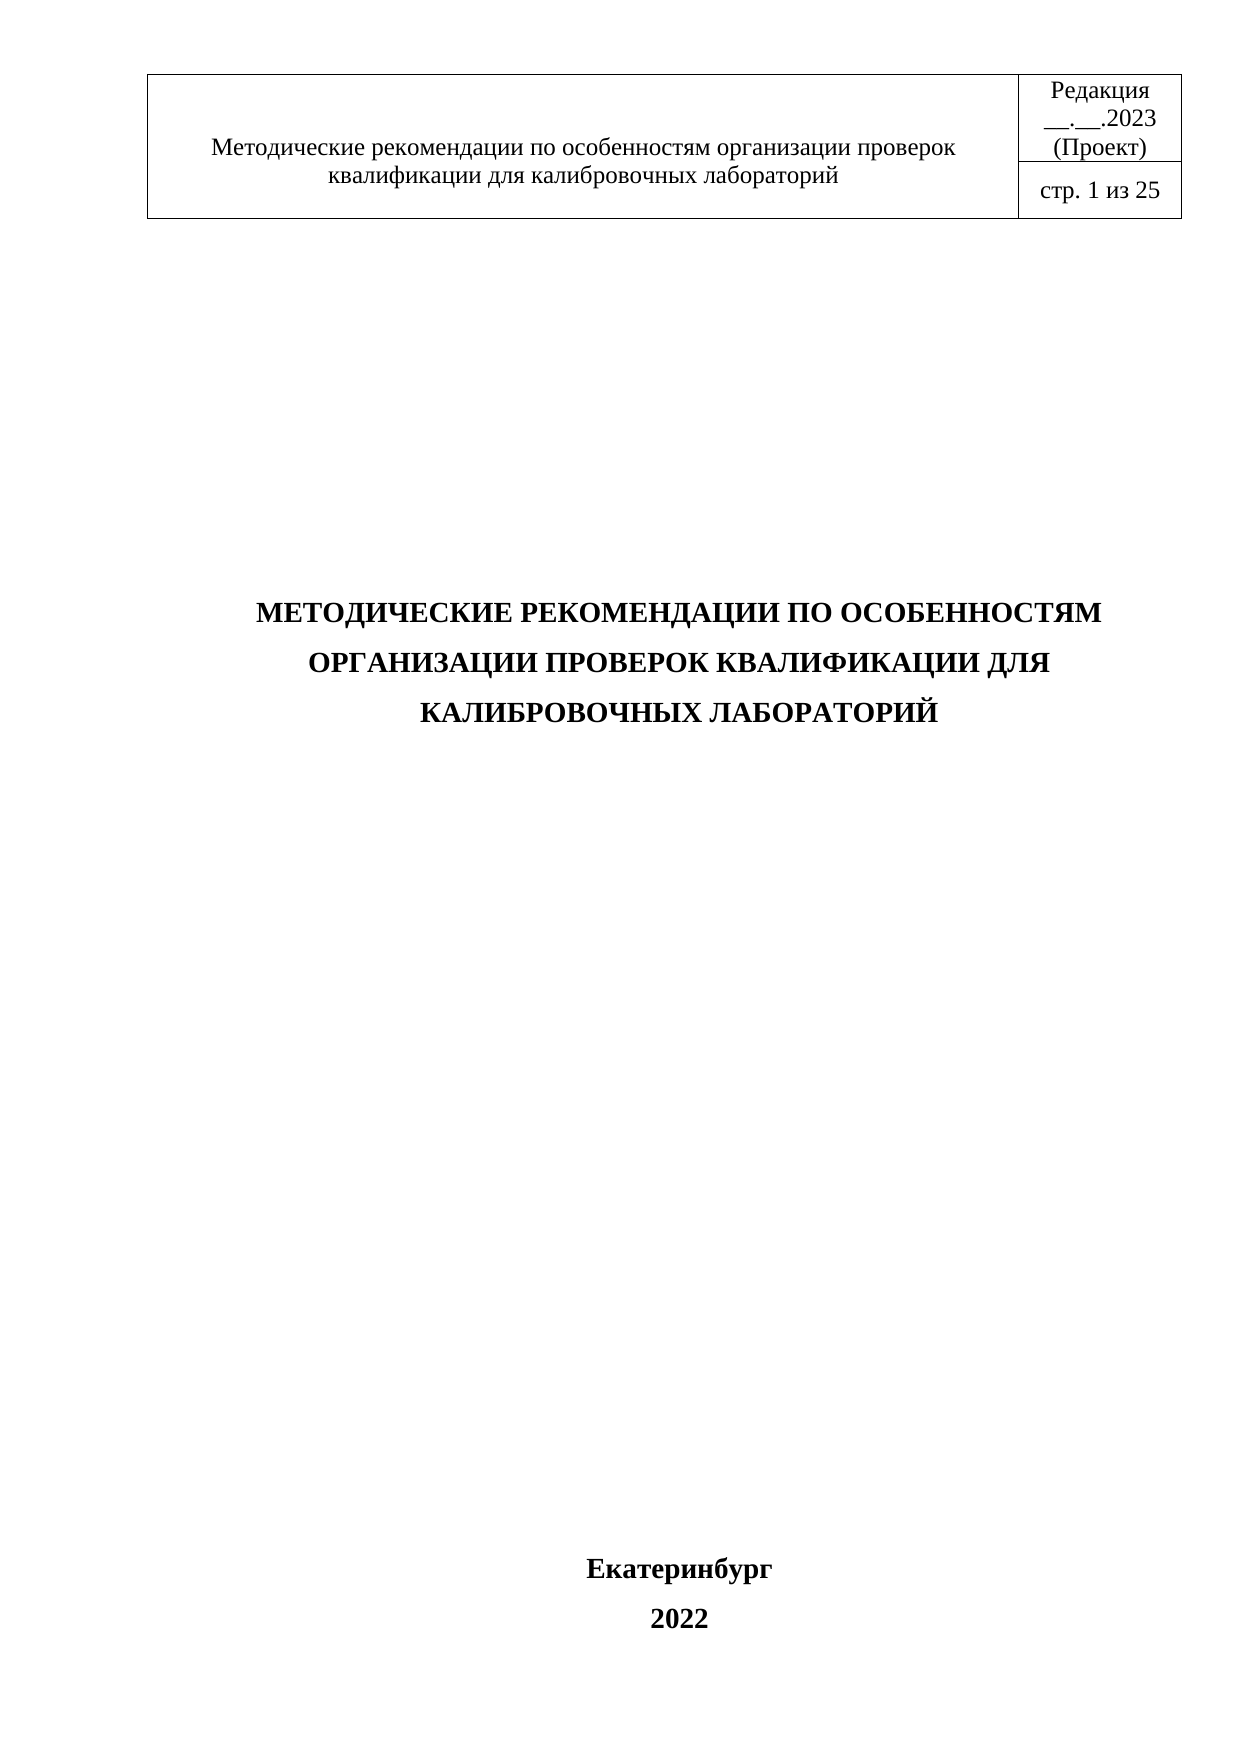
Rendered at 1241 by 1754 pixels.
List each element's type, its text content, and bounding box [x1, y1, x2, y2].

text Екатеринбург [177, 1551, 1181, 1584]
text МЕТОДИЧЕСКИЕ РЕКОМЕНДАЦИИ ПО ОСОБЕННОСТЯМ ОРГАНИЗАЦИИ ПРОВЕРОК КВАЛИФИКАЦИИ ДЛЯ КАЛИБРОВОЧНЫХ ЛАБОРАТОРИЙ [177, 595, 1181, 729]
text 2022 [177, 1601, 1181, 1635]
